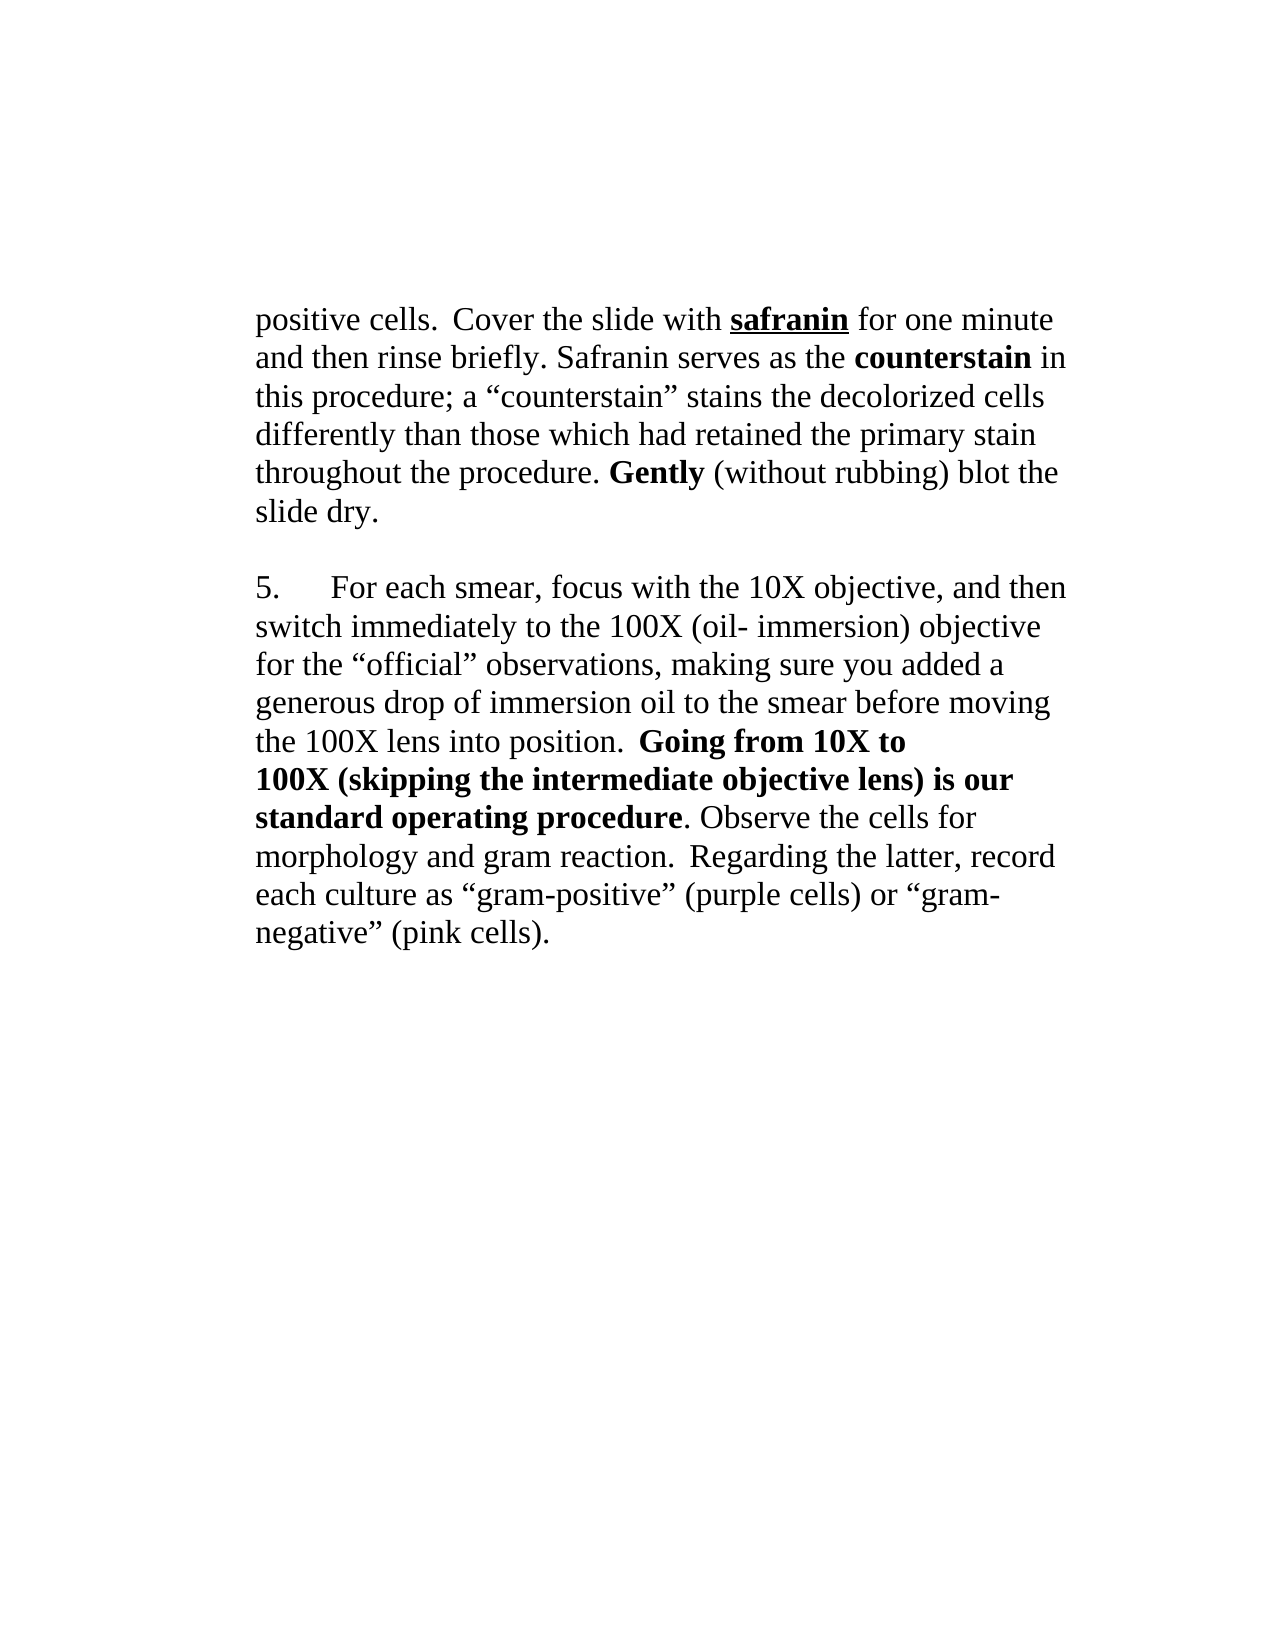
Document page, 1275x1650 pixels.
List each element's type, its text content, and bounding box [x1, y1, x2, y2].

text 5. For each smear, focus with the 10X objective, and then switch immediately to the 100X (oil- immersion) objective for the “official” observations, making sure you added a generous drop of immersion oil to the smear before moving the 100X lens into position. Going from 10X to [255, 567, 1075, 759]
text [255, 299, 1075, 529]
text 100X (skipping the intermediate objective lens) is our standard operating procedure. Observe the cells for morphology and gram reaction. Regarding the latter, record each culture as “gram-positive” (purple cells) or “gram-negative” (pink cells). [255, 759, 1062, 951]
